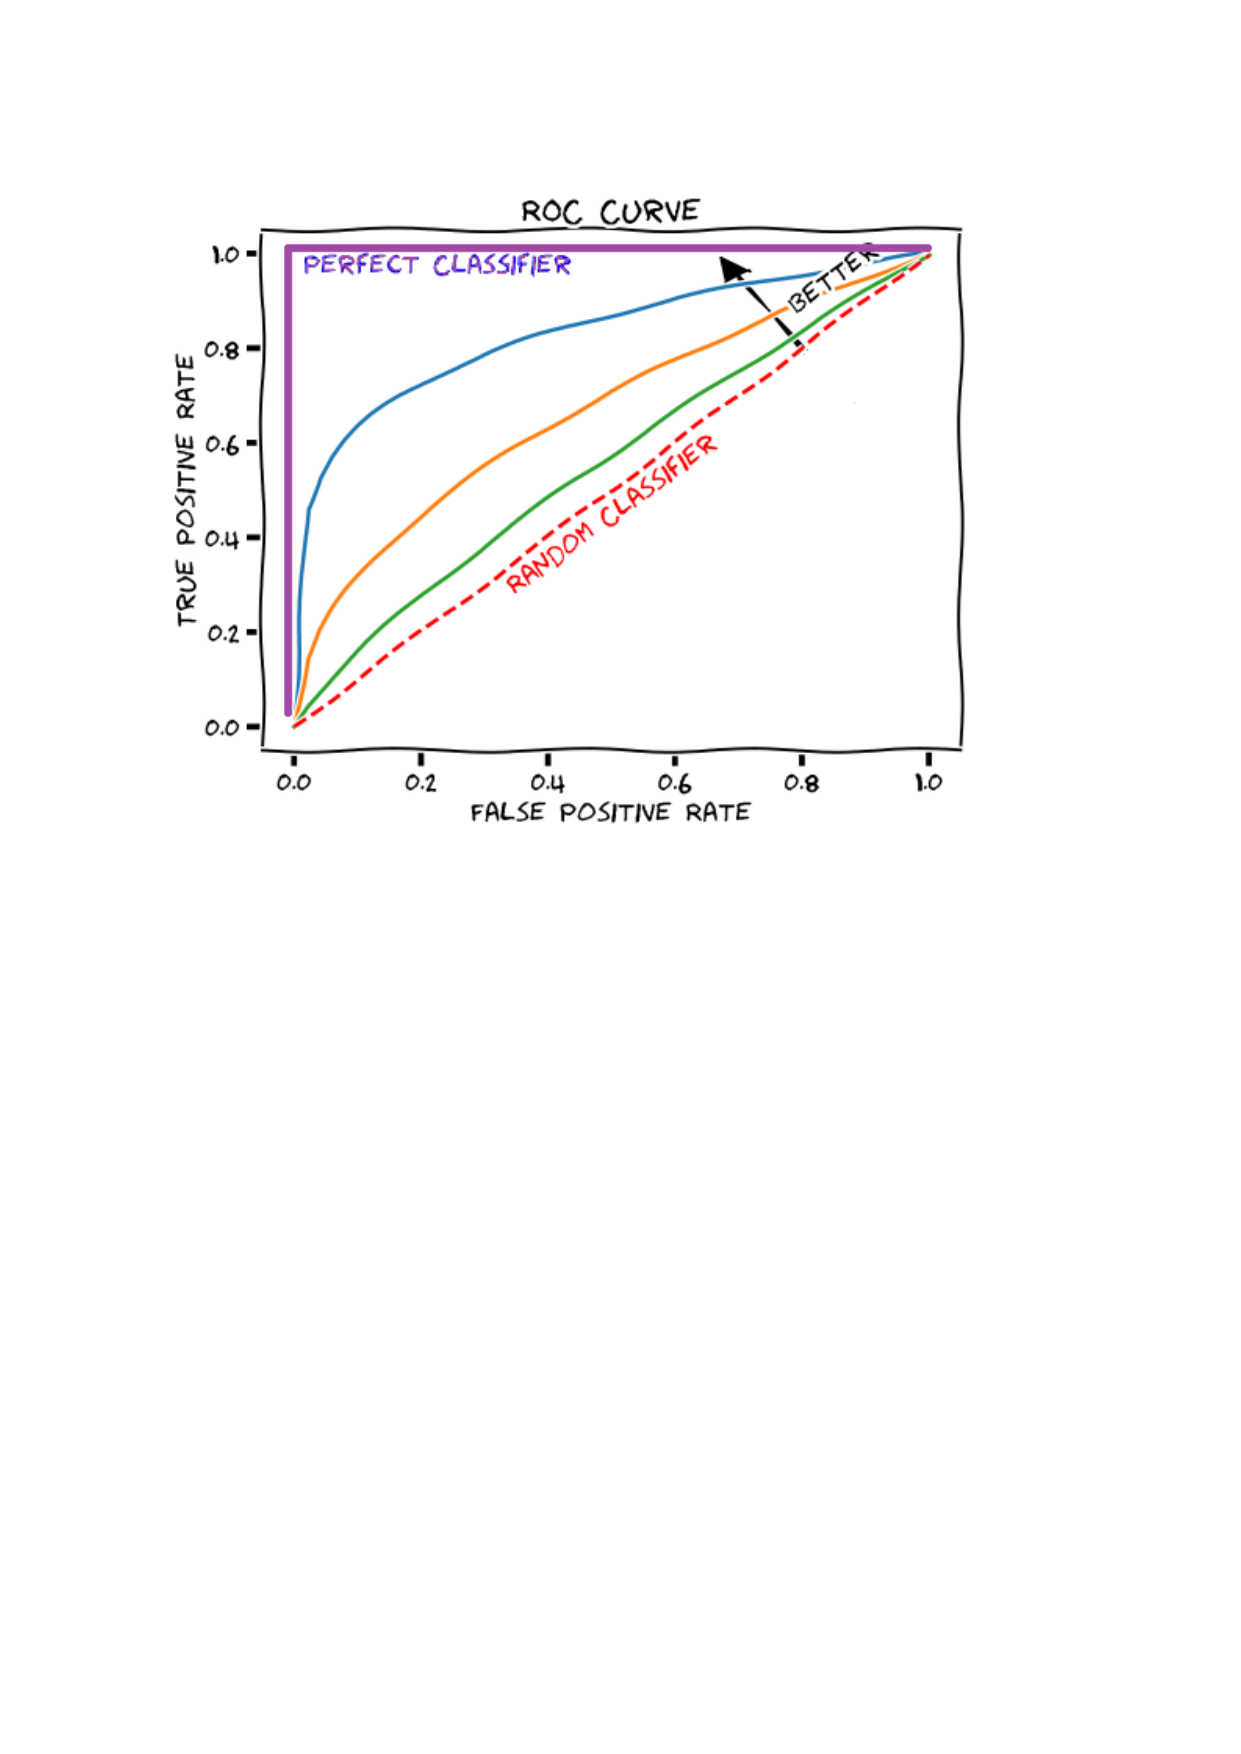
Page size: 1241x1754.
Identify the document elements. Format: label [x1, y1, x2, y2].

picture [150, 150, 1050, 825]
